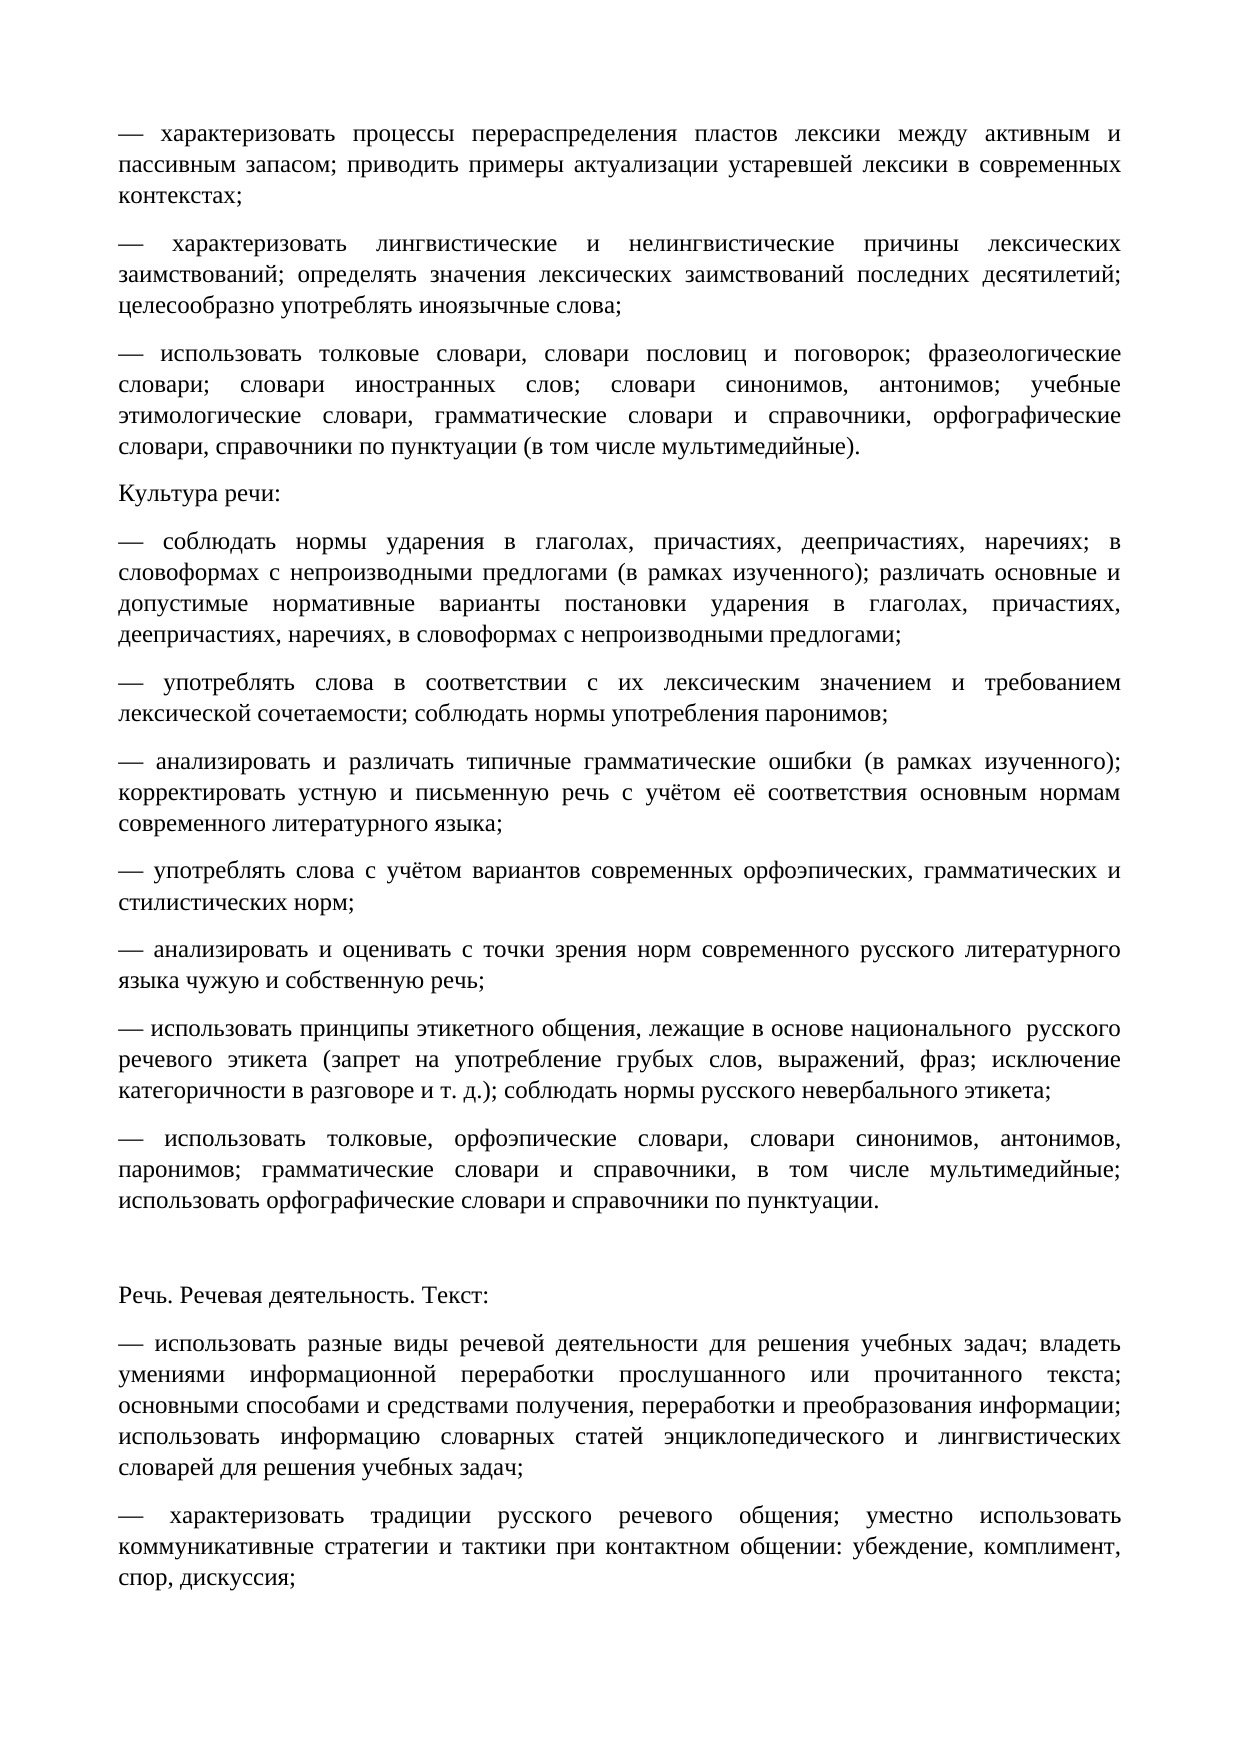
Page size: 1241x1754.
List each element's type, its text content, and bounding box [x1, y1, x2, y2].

text — использовать толковые, орфоэпические словари, словари синонимов, антонимов, паронимов; грамматические словари и справочники, в том числе мультимедийные; использовать орфографические словари и справочники по пунктуации. [118, 1123, 1122, 1214]
text — использовать принципы этикетного общения, лежащие в основе национального русского речевого этикета (запрет на употребление грубых слов, выражений, фраз; исключение категоричности в разговоре и т. д.); соблюдать нормы русского невербального этикета; [118, 1013, 1122, 1104]
text — употреблять слова с учётом вариантов современных орфоэпических, грамматических и стилистических норм; [118, 856, 1122, 915]
text — характеризовать лингвистические и нелингвистические причины лексических заимствований; определять значения лексических заимствований последних десятилетий; целесообразно употреблять иноязычные слова; [118, 228, 1122, 319]
text Речь. Речевая деятельность. Текст: [118, 1280, 1122, 1309]
text — использовать разные виды речевой деятельности для решения учебных задач; владеть умениями информационной переработки прослушанного или прочитанного текста; основными способами и средствами получения, переработки и преобразования информации; использовать информацию словарных статей энциклопедического и лингвистических словарей для решения учебных задач; [118, 1328, 1122, 1481]
text — соблюдать нормы ударения в глаголах, причастиях, деепричастиях, наречиях; в словоформах с непроизводными предлогами (в рамках изученного); различать основные и допустимые нормативные варианты постановки ударения в глаголах, причастиях, деепричастиях, наречиях, в словоформах с непроизводными предлогами; [118, 526, 1122, 648]
text Культура речи: [118, 478, 1122, 507]
text — употреблять слова в соответствии с их лексическим значением и требованием лексической сочетаемости; соблюдать нормы употребления паронимов; [118, 667, 1122, 727]
text — характеризовать процессы перераспределения пластов лексики между активным и пассивным запасом; приводить примеры актуализации устаревшей лексики в современных контекстах; [118, 118, 1122, 209]
text — анализировать и оценивать с точки зрения норм современного русского литературного языка чужую и собственную речь; [118, 934, 1122, 994]
text — анализировать и различать типичные грамматические ошибки (в рамках изученного); корректировать устную и письменную речь с учётом её соответствия основным нормам современного литературного языка; [118, 746, 1122, 837]
text — характеризовать традиции русского речевого общения; уместно использовать коммуникативные стратегии и тактики при контактном общении: убеждение, комплимент, спор, дискуссия; [118, 1500, 1122, 1591]
text — использовать толковые словари, словари пословиц и поговорок; фразеологические словари; словари иностранных слов; словари синонимов, антонимов; учебные этимологические словари, грамматические словари и справочники, орфографические словари, справочники по пунктуации (в том числе мультимедийные). [118, 338, 1122, 459]
